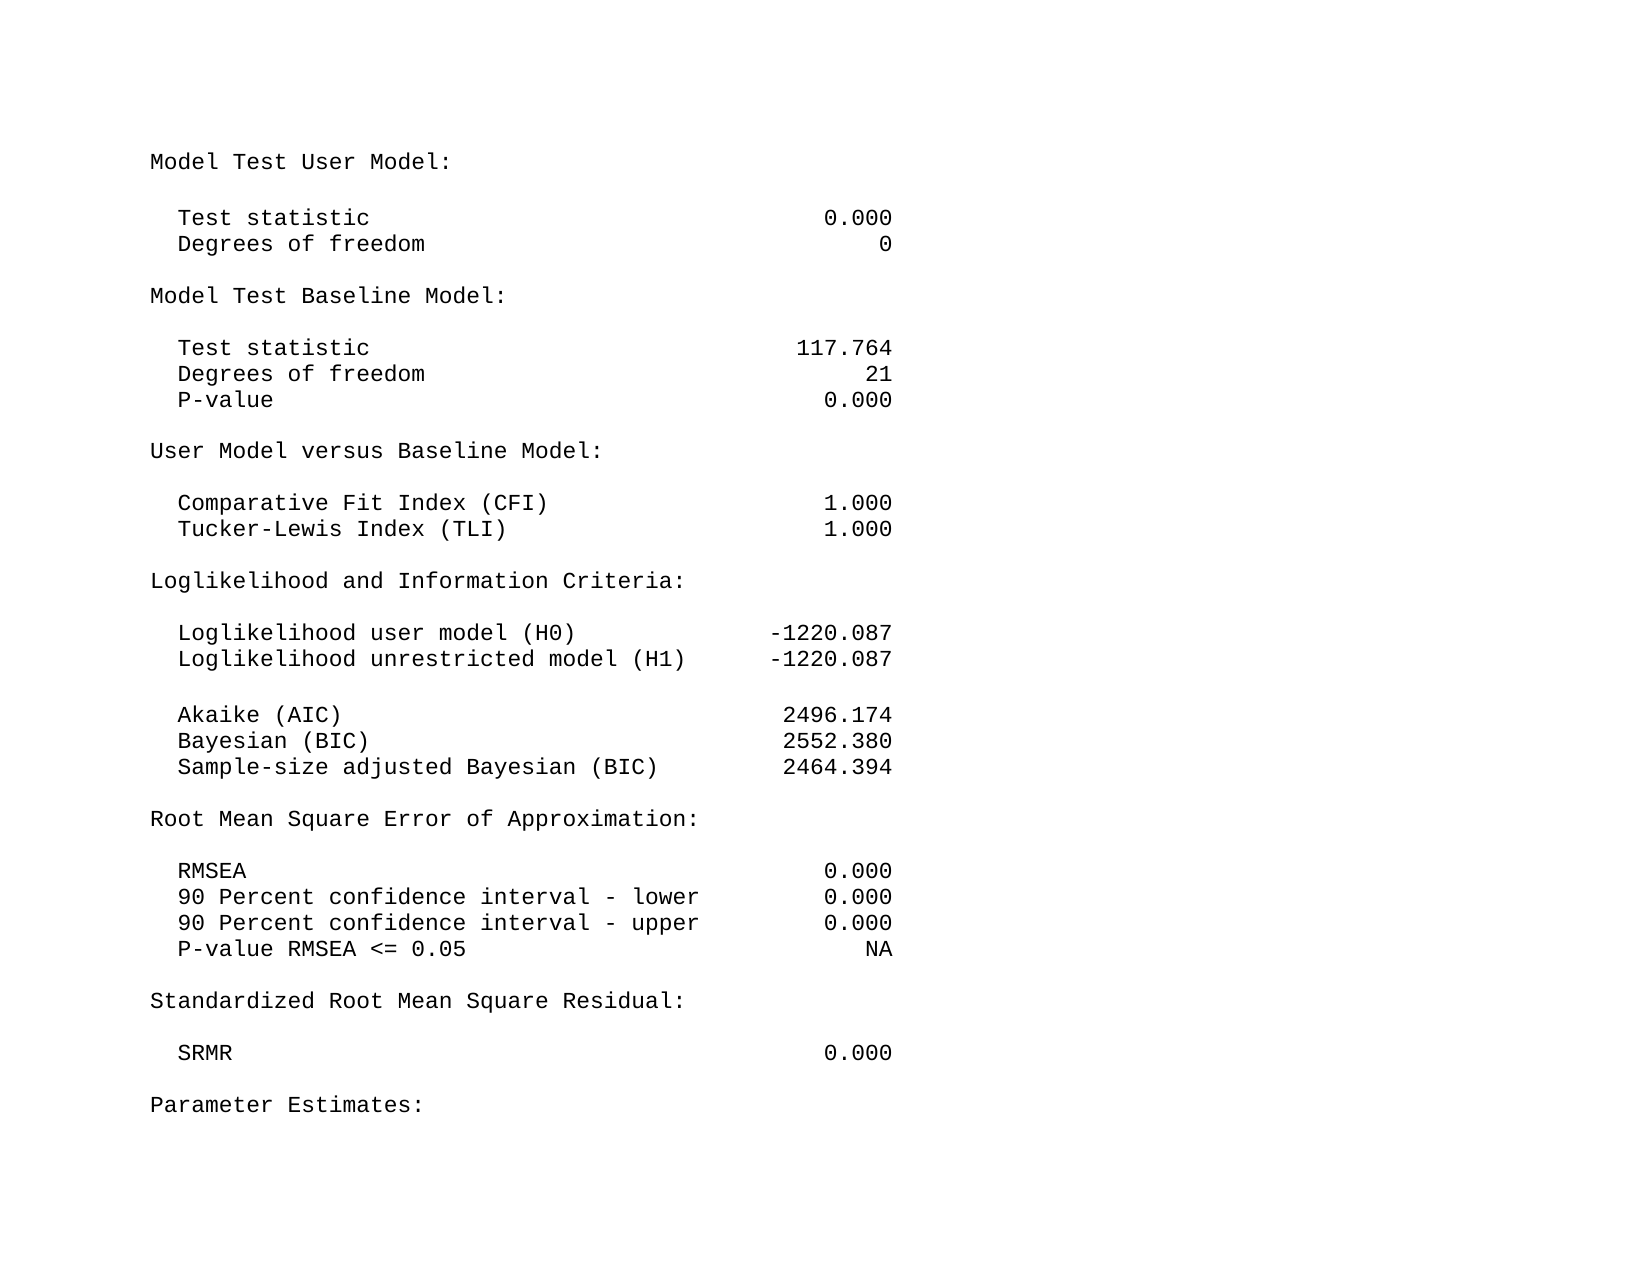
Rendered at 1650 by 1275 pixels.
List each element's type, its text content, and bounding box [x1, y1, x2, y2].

text Test statistic 0.000 [150, 206, 1500, 232]
text Degrees of freedom 0 [150, 232, 1500, 258]
text Sample-size adjusted Bayesian (BIC) 2464.394 [150, 756, 1500, 782]
text Parameter Estimates: [150, 1093, 1500, 1119]
text Bayesian (BIC) 2552.380 [150, 730, 1500, 756]
text Model Test Baseline Model: [150, 284, 1500, 310]
text P-value RMSEA <= 0.05 NA [150, 937, 1500, 963]
text Akaike (AIC) 2496.174 [150, 704, 1500, 730]
text Loglikelihood and Information Criteria: [150, 569, 1500, 596]
text Degrees of freedom 21 [150, 362, 1500, 388]
text Loglikelihood user model (H0) -1220.087 [150, 621, 1500, 647]
text User Model versus Baseline Model: [150, 440, 1500, 466]
text Comparative Fit Index (CFI) 1.000 [150, 492, 1500, 518]
text Loglikelihood unrestricted model (H1) -1220.087 [150, 647, 1500, 673]
text SRMR 0.000 [150, 1041, 1500, 1067]
text Model Test User Model: [150, 150, 1500, 176]
text 90 Percent confidence interval - lower 0.000 [150, 885, 1500, 911]
text Root Mean Square Error of Approximation: [150, 808, 1500, 833]
text Tucker-Lewis Index (TLI) 1.000 [150, 518, 1500, 544]
text Test statistic 117.764 [150, 336, 1500, 362]
text Standardized Root Mean Square Residual: [150, 989, 1500, 1015]
text 90 Percent confidence interval - upper 0.000 [150, 911, 1500, 937]
text P-value 0.000 [150, 388, 1500, 414]
text RMSEA 0.000 [150, 859, 1500, 885]
